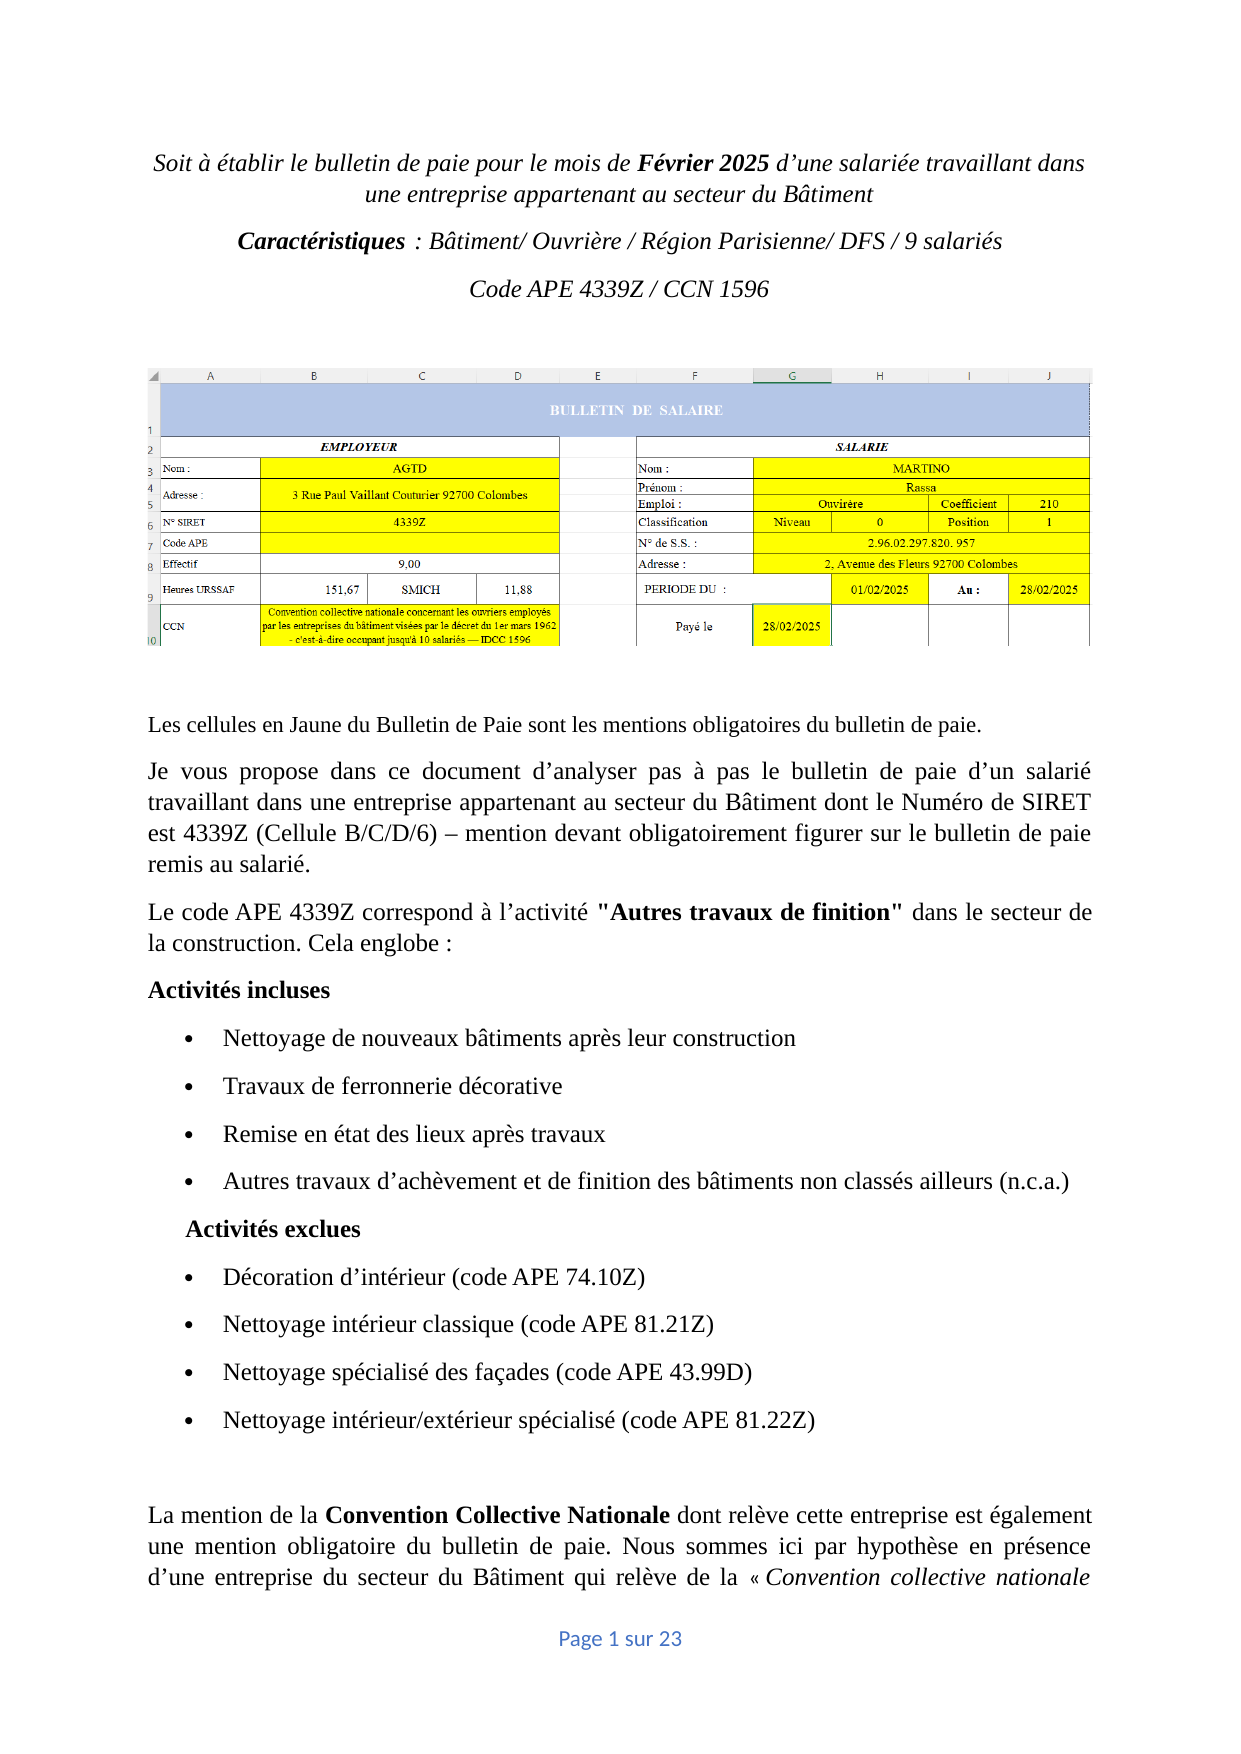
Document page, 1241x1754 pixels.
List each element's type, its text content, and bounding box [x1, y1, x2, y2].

picture [147, 368, 1093, 646]
text Caractéristiques : Bâtiment/ Ouvrière / Région Parisienne/ DFS / 9 salariés [148, 226, 1093, 255]
text Les cellules en Jaune du Bulletin de Paie sont les mentions obligatoires du bulletin de paie. [148, 711, 1093, 737]
text Je vous propose dans ce document d’analyser pas à pas le bulletin de paie d’un salarié travaillant dans une entreprise appartenant au secteur du Bâtiment dont le Numéro de SIRET est 4339Z (Cellule B/C/D/6) – mention devant obligatoirement figurer sur le bulletin de paie remis au salarié. [148, 756, 1093, 878]
list Autres travaux d’achèvement et de finition des bâtiments non classés ailleurs (n.c.a.) [185, 1166, 1093, 1195]
text Activités exclues [185, 1214, 1093, 1243]
list Travaux de ferronnerie décorative [185, 1071, 1093, 1100]
list Nettoyage de nouveaux bâtiments après leur construction [185, 1023, 1093, 1052]
text Code APE 4339Z / CCN 1596 [148, 274, 1093, 303]
list Décoration d’intérieur (code APE 74.10Z) [185, 1262, 1093, 1291]
list Nettoyage intérieur classique (code APE 81.21Z) [185, 1309, 1093, 1338]
list Nettoyage spécialisé des façades (code APE 43.99D) [185, 1357, 1093, 1386]
list Nettoyage intérieur/extérieur spécialisé (code APE 81.22Z) [185, 1405, 1093, 1434]
list Remise en état des lieux après travaux [185, 1119, 1093, 1147]
text Le code APE 4339Z correspond à l’activité "Autres travaux de finition" dans le secteur de la construction. Cela englobe : [148, 897, 1093, 957]
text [148, 1500, 1093, 1592]
text Activités incluses [148, 976, 1093, 1004]
text Soit à établir le bulletin de paie pour le mois de Février 2025 d’une salariée travaillant dans une entreprise appartenant au secteur du Bâtiment [148, 148, 1093, 207]
